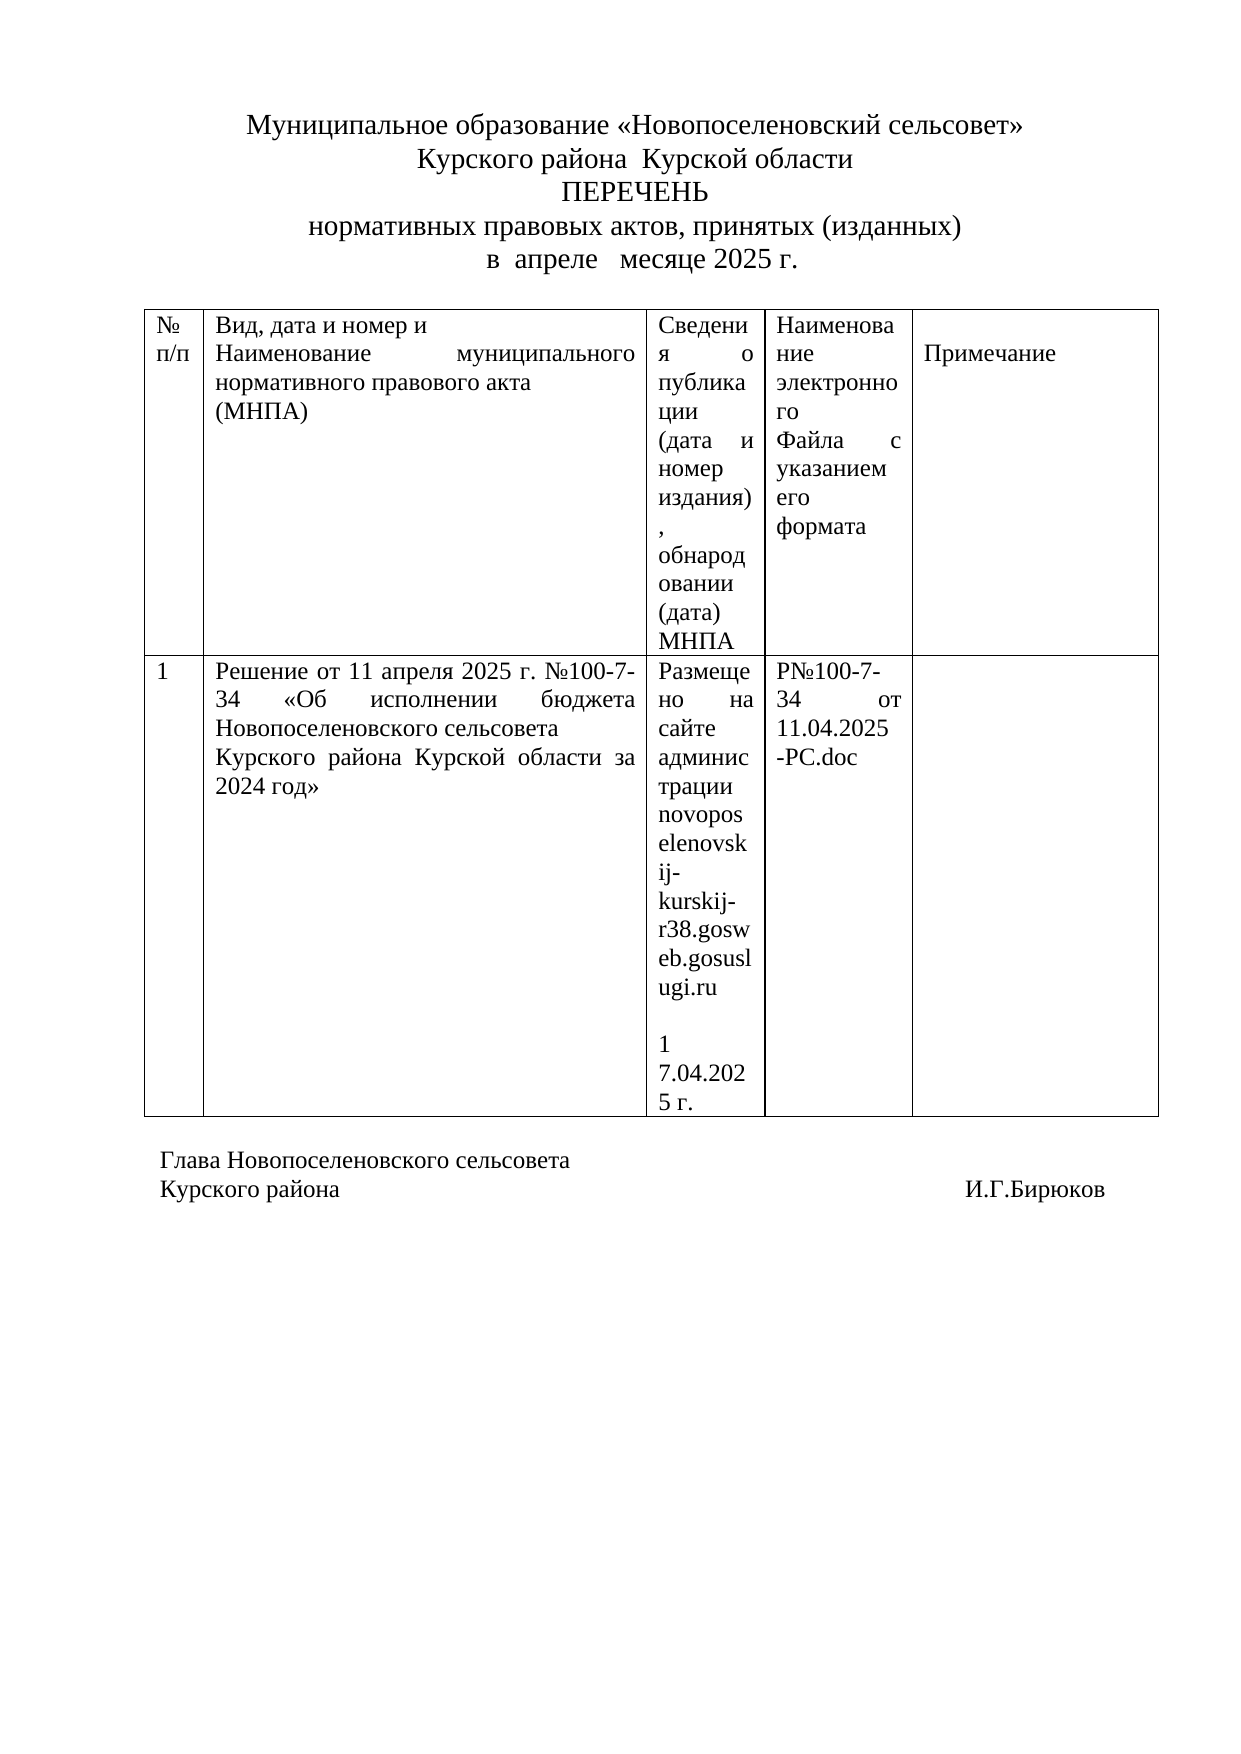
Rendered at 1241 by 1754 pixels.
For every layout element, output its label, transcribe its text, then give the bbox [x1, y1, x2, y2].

text ПЕРЕЧЕНЬ [159, 174, 1110, 208]
table_header Вид, дата и номер и Наименование муниципального нормативного правового акта (МНПА) [204, 310, 646, 655]
table_cell 1 [145, 656, 203, 1116]
table_header Сведения о публикации (дата и номер издания), обнародовании (дата) МНПА [647, 310, 764, 655]
table_header Примечание [913, 310, 1158, 655]
table_header № п/п [145, 310, 203, 655]
text Курского района И.Г.Бирюков [159, 1174, 1110, 1203]
table_cell Р№100-7-34 от 11.04.2025 -PС.doc [766, 656, 912, 1116]
text Курского района Курской области [159, 141, 1110, 174]
text нормативных правовых актов, принятых (изданных) [159, 208, 1110, 242]
text Муниципальное образование «Новопоселеновский сельсовет» [159, 107, 1110, 141]
table_cell Решение от 11 апреля 2025 г. №100-7-34 «Об исполнении бюджета Новопоселеновского сельсовета Курского района Курской области за 2024 год» [204, 656, 646, 1116]
text в апреле месяце 2025 г. [159, 242, 1110, 275]
text Глава Новопоселеновского сельсовета [159, 1146, 1110, 1174]
table_header Наименование электронного Файла с указанием его формата [766, 310, 912, 655]
table_cell [913, 656, 1158, 1116]
table_cell Размещено на сайте администрации novoposelenovskij-kurskij- r38.gosweb.gosuslugi.ru 17.04.2025 г. [647, 656, 764, 1116]
